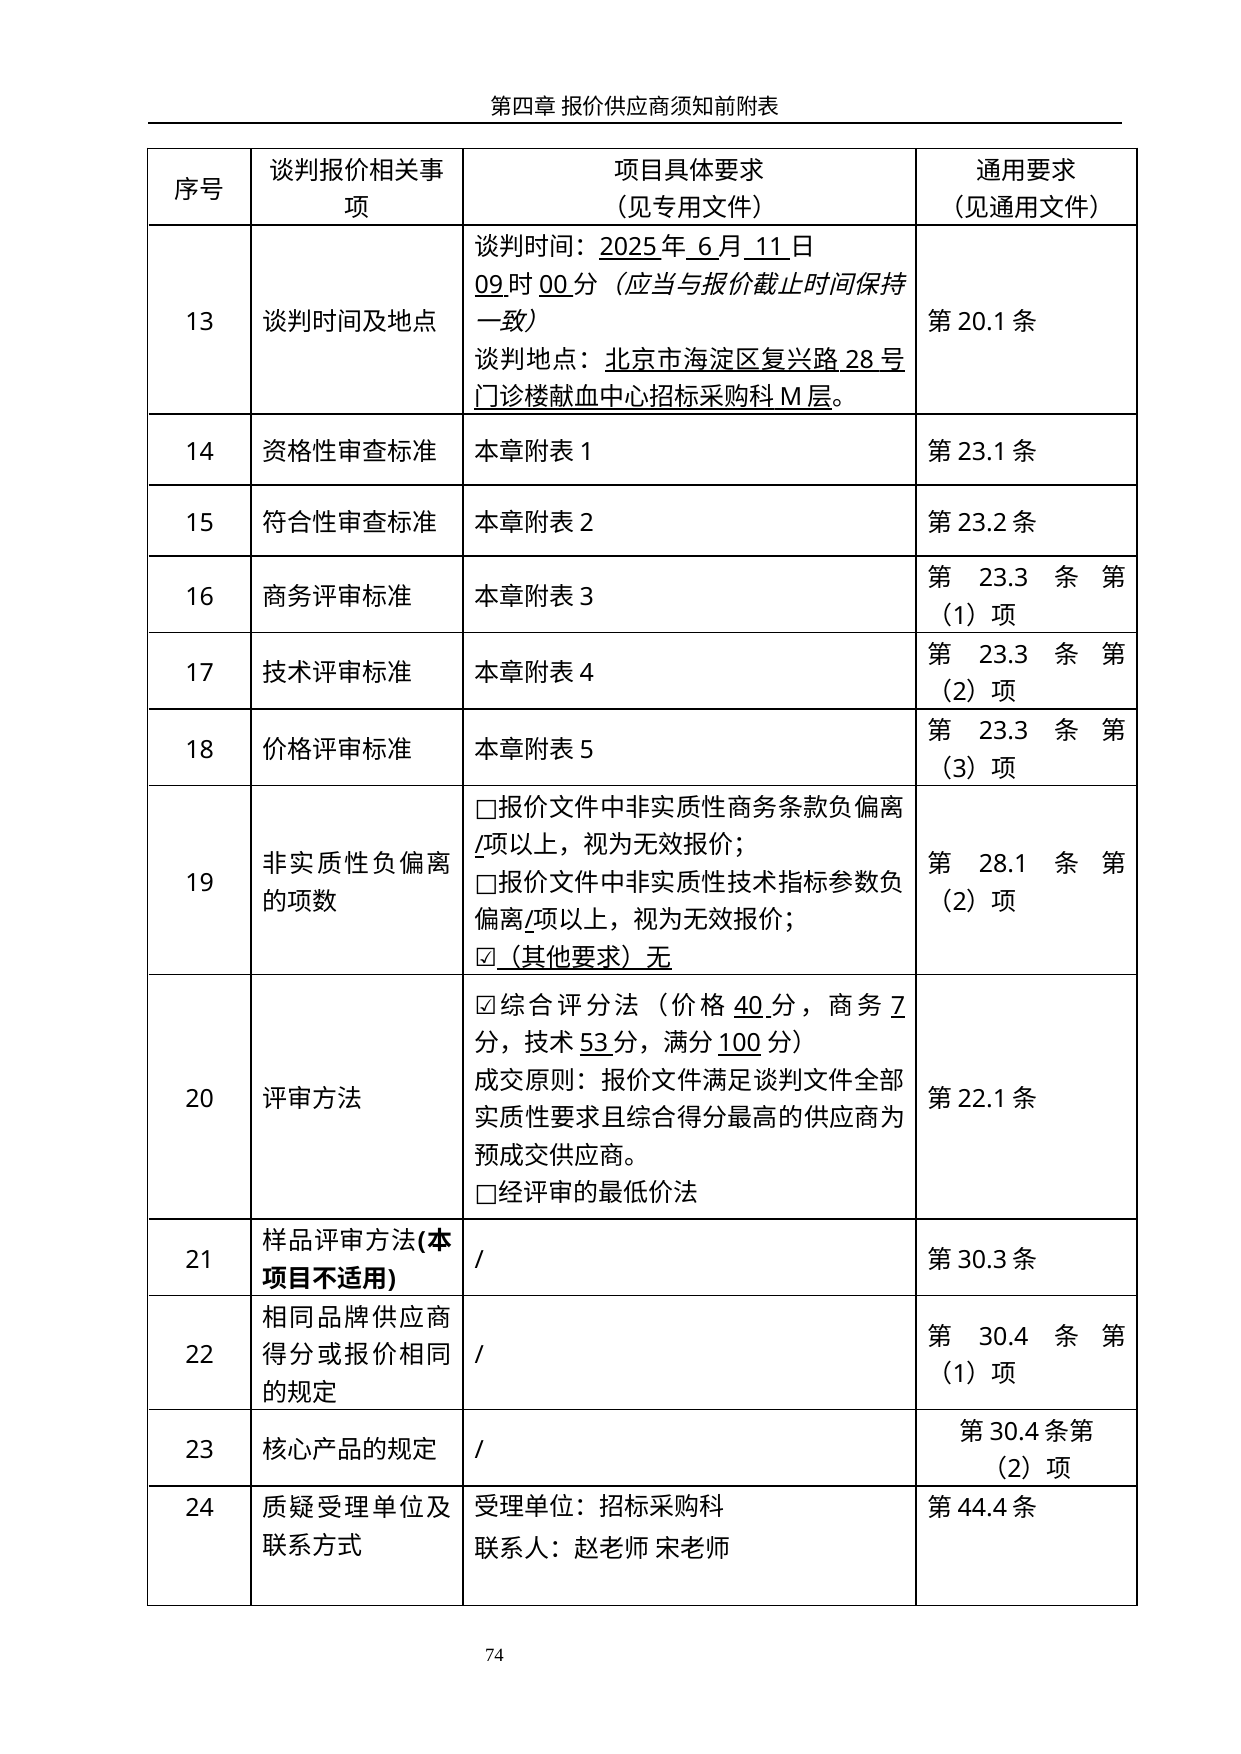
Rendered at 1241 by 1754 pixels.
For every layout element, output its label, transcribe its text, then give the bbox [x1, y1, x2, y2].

table_cell 商务评审标准 [252, 557, 462, 632]
table_cell 本章附表2 [464, 486, 915, 555]
table_cell 第23.3条第（2）项 [917, 633, 1136, 708]
table_cell 样品评审方法(本项目不适用) [252, 1220, 462, 1294]
table_cell 15 [148, 485, 250, 555]
table_cell 第23.1条 [917, 415, 1136, 484]
table_cell / [464, 1296, 915, 1409]
table_cell 本章附表4 [464, 633, 915, 708]
table_header 谈判报价相关事项 [252, 149, 462, 224]
table_cell / [464, 1220, 915, 1294]
table_cell 本章附表3 [464, 557, 915, 632]
table_cell 第28.1条第（2）项 [917, 786, 1136, 974]
table_cell 本章附表5 [464, 710, 915, 785]
table_cell □报价文件中非实质性商务条款负偏离/项以上，视为无效报价； □报价文件中非实质性技术指标参数负偏离/项以上，视为无效报价； ☑（其他要求）无 [464, 786, 915, 974]
table_header 项目具体要求 （见专用文件） [464, 149, 915, 224]
table_cell 17 [148, 633, 250, 708]
table_cell 评审方法 [252, 975, 462, 1218]
table_cell 21 [148, 1219, 250, 1294]
table_cell / [464, 1410, 915, 1485]
table_header 通用要求 （见通用文件） [917, 149, 1136, 224]
table_cell 谈判时间及地点 [252, 226, 462, 413]
table_cell 13 [148, 225, 250, 413]
table_cell 第44.4条 [917, 1487, 1136, 1605]
table_cell 相同品牌供应商得分或报价相同的规定 [252, 1296, 462, 1409]
table_cell 14 [148, 414, 250, 484]
table_cell 16 [148, 556, 250, 632]
table_cell 第23.3条第（3）项 [917, 710, 1136, 785]
table_cell 资格性审查标准 [252, 415, 462, 484]
table_cell ☑综合评分法（价格40分，商务7分，技术53分，满分100 分） 成交原则：报价文件满足谈判文件全部实质性要求且综合得分最高的供应商为预成交供应商。 □经评审的最低价法 [464, 975, 915, 1218]
table_cell 第23.3条第（1）项 [917, 557, 1136, 632]
table_cell 质疑受理单位及联系方式 [252, 1487, 462, 1605]
table_cell 24 [148, 1486, 250, 1605]
table_cell 非实质性负偏离的项数 [252, 786, 462, 974]
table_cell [464, 1487, 915, 1605]
table_cell 第23.2条 [917, 486, 1136, 555]
table_cell 第20.1条 [917, 226, 1136, 413]
table_cell 第30.4条第（2）项 [917, 1410, 1136, 1485]
table_cell 符合性审查标准 [252, 486, 462, 555]
table_cell 19 [148, 786, 250, 974]
table_header 序号 [148, 149, 250, 224]
table_cell 核心产品的规定 [252, 1410, 462, 1485]
table_cell 价格评审标准 [252, 710, 462, 785]
table_cell 本章附表1 [464, 415, 915, 484]
table_cell 22 [148, 1296, 250, 1409]
table_cell 技术评审标准 [252, 633, 462, 708]
table_cell 第30.4条第（1）项 [917, 1296, 1136, 1409]
table_cell 20 [148, 975, 250, 1218]
table_cell 23 [148, 1410, 250, 1485]
table_cell 谈判时间：2025年 6 月 11 日 09时00分（应当与报价截止时间保持一致） 谈判地点：北京市海淀区复兴路28号门诊楼献血中心招标采购科M层。 [464, 226, 915, 413]
table_cell 第30.3条 [917, 1220, 1136, 1294]
table_cell 第22.1条 [917, 975, 1136, 1218]
table_cell 18 [148, 709, 250, 785]
